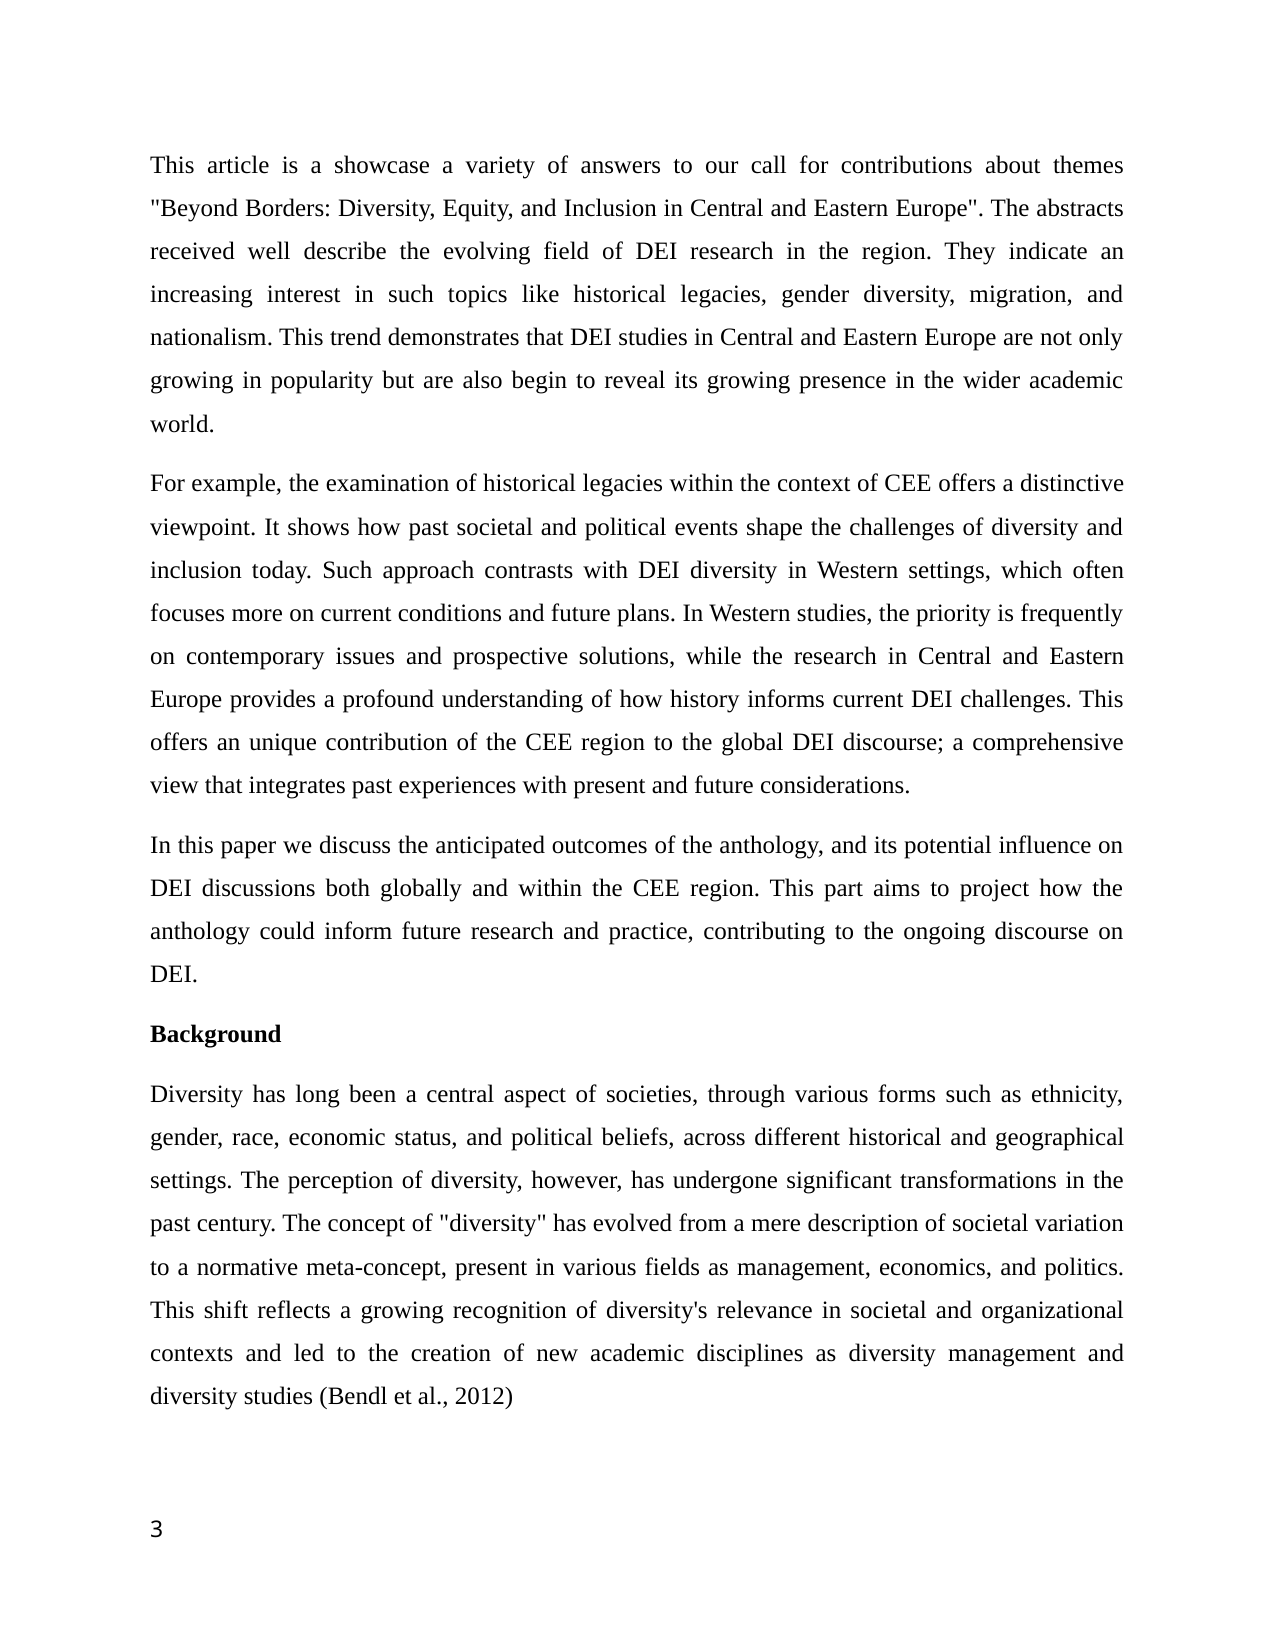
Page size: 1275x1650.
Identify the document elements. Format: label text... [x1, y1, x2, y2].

text Diversity has long been a central aspect of societies, through various forms such as ethnicity, gender, race, economic status, and political beliefs, across different historical and geographical settings. The perception of diversity, however, has undergone significant transformations in the past century. The concept of "diversity" has evolved from a mere description of societal variation to a normative meta-concept, present in various fields as management, economics, and politics. This shift reflects a growing recognition of diversity's relevance in societal and organizational contexts and led to the creation of new academic disciplines as diversity management and diversity studies (Bendl et al., 2012) [150, 1079, 1125, 1410]
text This article is a showcase a variety of answers to our call for contributions about themes "Beyond Borders: Diversity, Equity, and Inclusion in Central and Eastern Europe". The abstracts received well describe the evolving field of DEI research in the region. They indicate an increasing interest in such topics like historical legacies, gender diversity, migration, and nationalism. This trend demonstrates that DEI studies in Central and Eastern Europe are not only growing in popularity but are also begin to reveal its growing presence in the wider academic world. [150, 150, 1125, 437]
text In this paper we discuss the anticipated outcomes of the anthology, and its potential influence on DEI discussions both globally and within the CEE region. This part aims to project how the anthology could inform future research and practice, contributing to the ongoing discourse on DEI. [150, 830, 1125, 988]
text For example, the examination of historical legacies within the context of CEE offers a distinctive viewpoint. It shows how past societal and political events shape the challenges of diversity and inclusion today. Such approach contrasts with DEI diversity in Western settings, which often focuses more on current conditions and future plans. In Western studies, the priority is frequently on contemporary issues and prospective solutions, while the research in Central and Eastern Europe provides a profound understanding of how history informs current DEI challenges. This offers an unique contribution of the CEE region to the global DEI discourse; a comprehensive view that integrates past experiences with present and future considerations. [150, 468, 1125, 799]
text Background [150, 1019, 1125, 1048]
